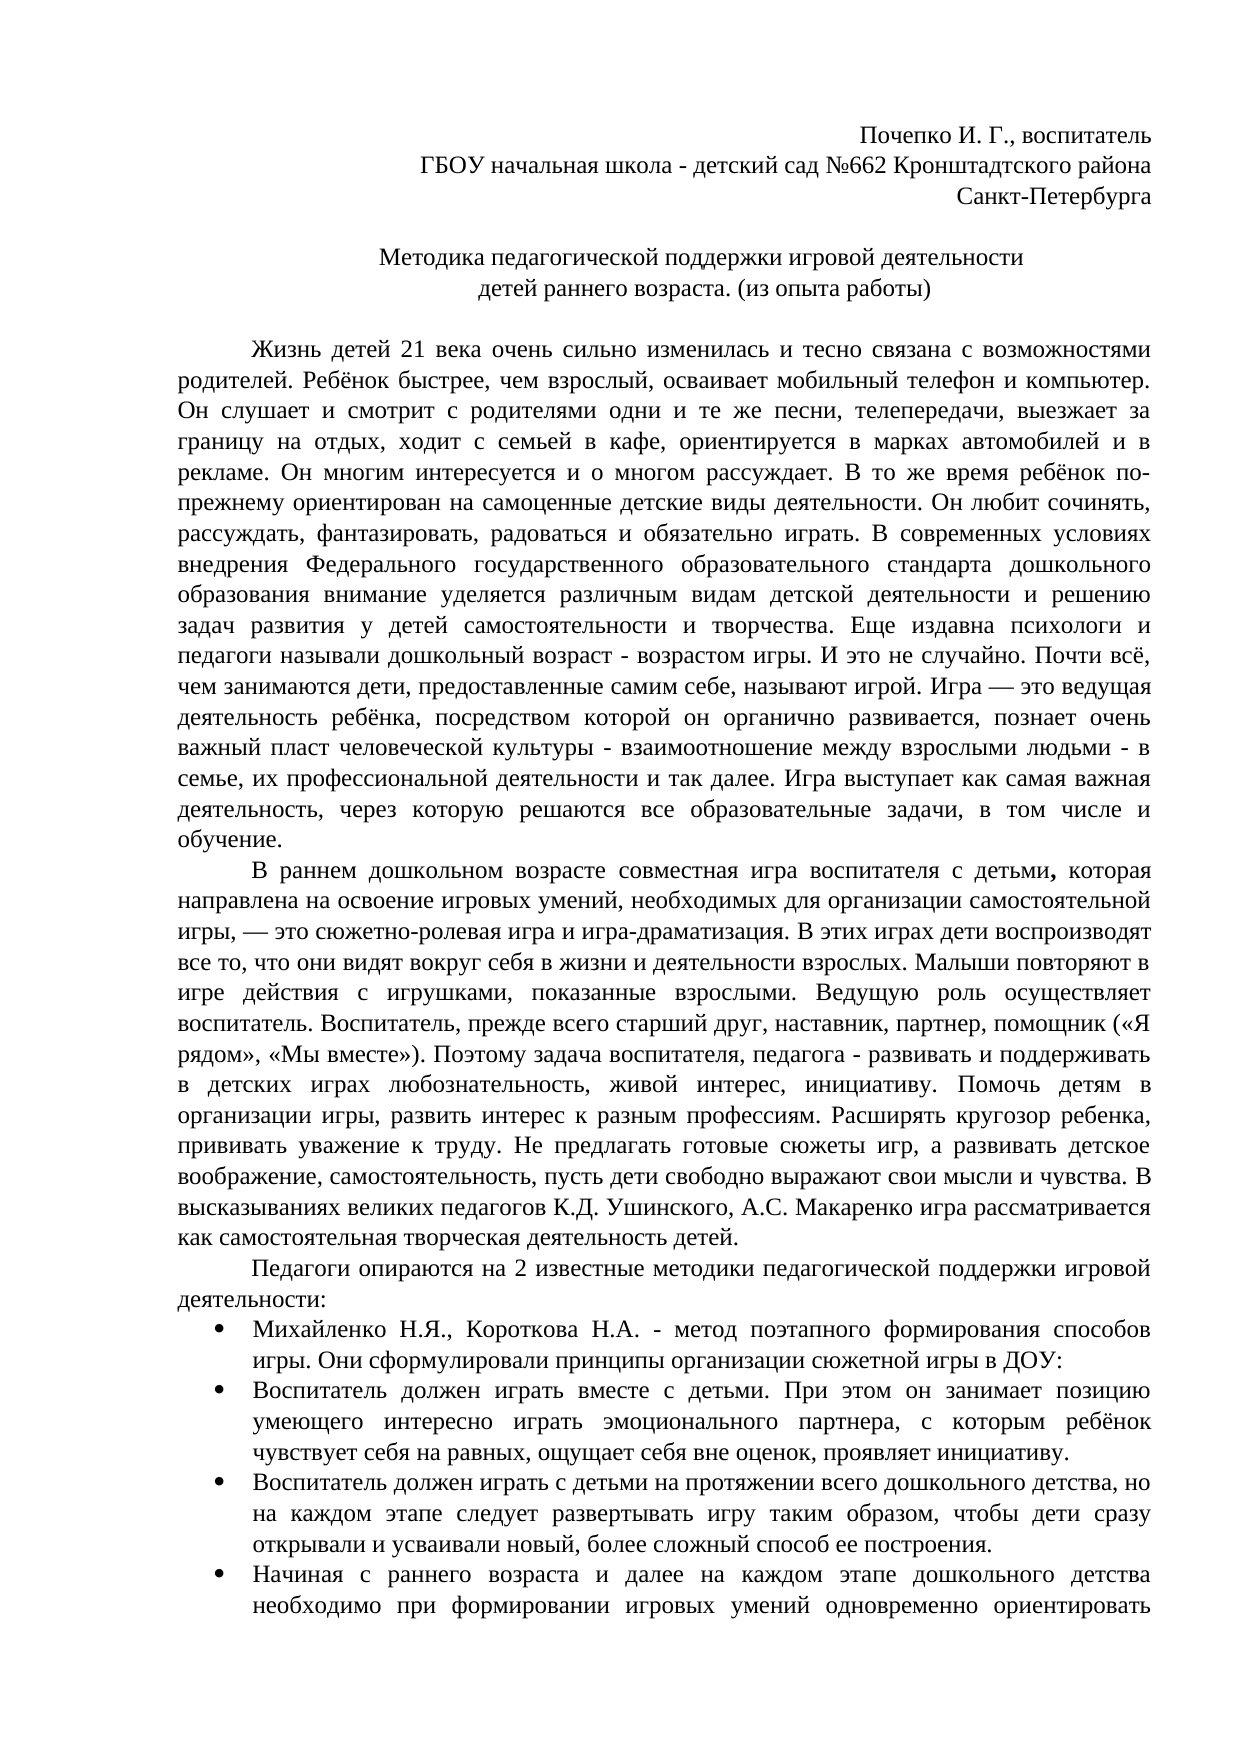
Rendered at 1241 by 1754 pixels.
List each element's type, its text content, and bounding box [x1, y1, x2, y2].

text ГБОУ начальная школа - детский сад №662 Кронштадтского района [177, 149, 1152, 179]
text Почепко И. Г., воспитатель [177, 118, 1152, 149]
text Методика педагогической поддержки игровой деятельности [177, 241, 1152, 271]
list Михайленко Н.Я., Короткова Н.А. - метод поэтапного формирования способов игры. Они сформулировали принципы организации сюжетной игры в ДОУ: [215, 1312, 1152, 1374]
text Педагоги опираются на 2 известные методики педагогической поддержки игровой деятельности: [177, 1251, 1152, 1312]
list Воспитатель должен играть вместе с детьми. При этом он занимает позицию умеющего интересно играть эмоционального партнера, с которым ребёнок чувствует себя на равных, ощущает себя вне оценок, проявляет инициативу. [215, 1374, 1152, 1466]
text Жизнь детей 21 века очень сильно изменилась и тесно связана с возможностями родителей. Ребёнок быстрее, чем взрослый, осваивает мобильный телефон и компьютер. Он слушает и смотрит с родителями одни и те же песни, телепередачи, выезжает за границу на отдых, ходит с семьей в кафе, ориентируется в марках автомобилей и в рекламе. Он многим интересуется и о многом рассуждает. В то же время ребёнок по-прежнему ориентирован на самоценные детские виды деятельности. Он любит сочинять, рассуждать, фантазировать, радоваться и обязательно играть. В современных условиях внедрения Федерального государственного образовательного стандарта дошкольного образования внимание уделяется различным видам детской деятельности и решению задач развития у детей самостоятельности и творчества. Еще издавна психологи и педагоги называли дошкольный возраст - возрастом игры. И это не случайно. Почти всё, чем занимаются дети, предоставленные самим себе, называют игрой. Игра — это ведущая деятельность ребёнка, посредством которой он органично развивается, познает очень важный пласт человеческой культуры - взаимоотношение между взрослыми людьми - в семье, их профессиональной деятельности и так далее. Игра выступает как самая важная деятельность, через которую решаются все образовательные задачи, в том числе и обучение. [177, 669, 1152, 853]
text В раннем дошкольном возрасте совместная игра воспитателя с детьми, которая направлена на освоение игровых умений, необходимых для организации самостоятельной игры, — это сюжетно-ролевая игра и игра-драматизация. В этих играх дети воспроизводят все то, что они видят вокруг себя в жизни и деятельности взрослых. Малыши повторяют в игре действия с игрушками, показанные взрослыми. Ведущую роль осуществляет воспитатель. Воспитатель, прежде всего старший друг, наставник, партнер, помощник («Я рядом», «Мы вместе»). Поэтому задача воспитателя, педагога - развивать и поддерживать в детских играх любознательность, живой интерес, инициативу. Помочь детям в организации игры, развить интерес к разным профессиям. Расширять кругозор ребенка, прививать уважение к труду. Не предлагать готовые сюжеты игр, а развивать детское воображение, самостоятельность, пусть дети свободно выражают свои мысли и чувства. В высказываниях великих педагогов К.Д. Ушинского, А.С. Макаренко игра рассматривается как самостоятельная творческая деятельность детей. [177, 1067, 1152, 1251]
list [215, 1557, 1152, 1619]
list Воспитатель должен играть с детьми на протяжении всего дошкольного детства, но на каждом этапе следует развертывать игру таким образом, чтобы дети сразу открывали и усваивали новый, более сложный способ ее построения. [215, 1466, 1152, 1557]
text Санкт-Петербурга [177, 179, 1152, 210]
text детей раннего возраста. (из опыта работы) [177, 271, 1152, 302]
